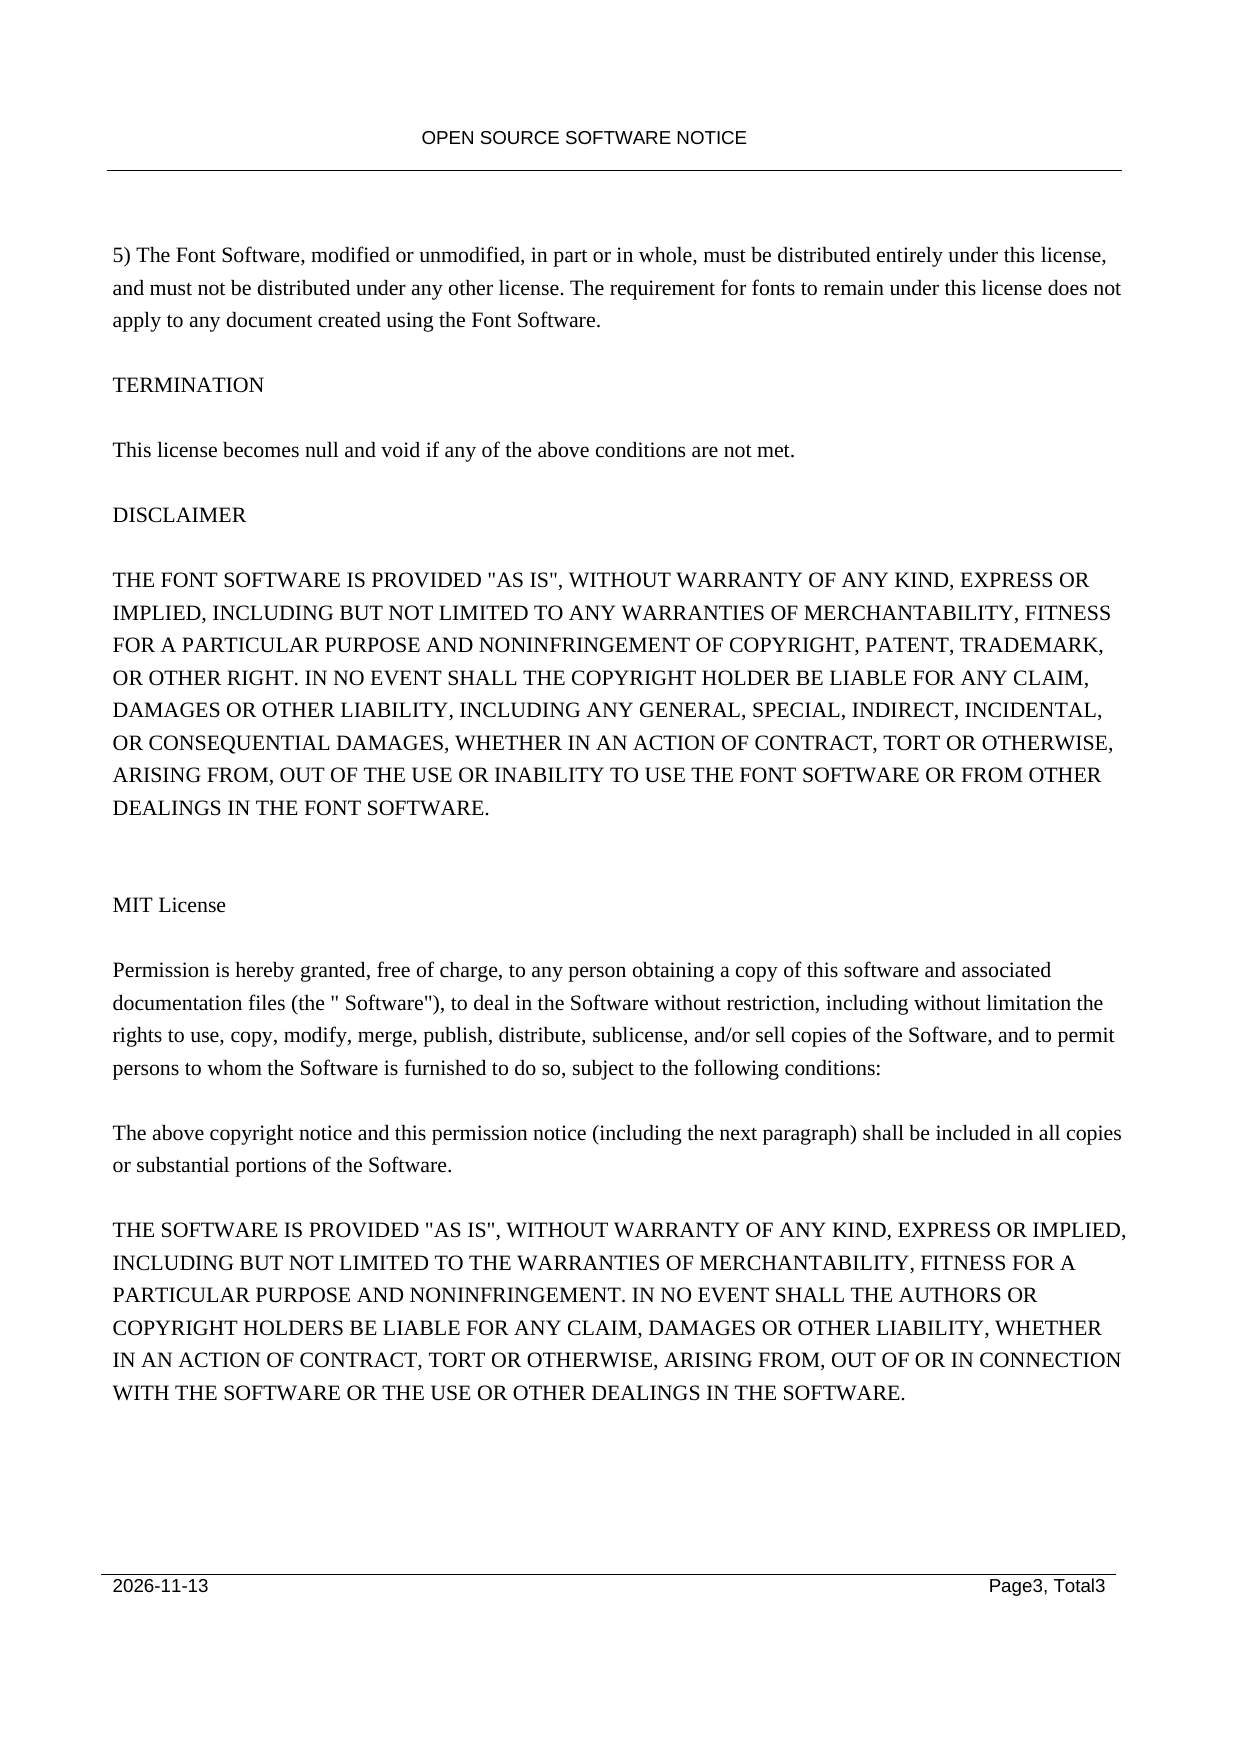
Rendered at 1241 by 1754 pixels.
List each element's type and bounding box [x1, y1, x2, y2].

text [112, 206, 1128, 1441]
